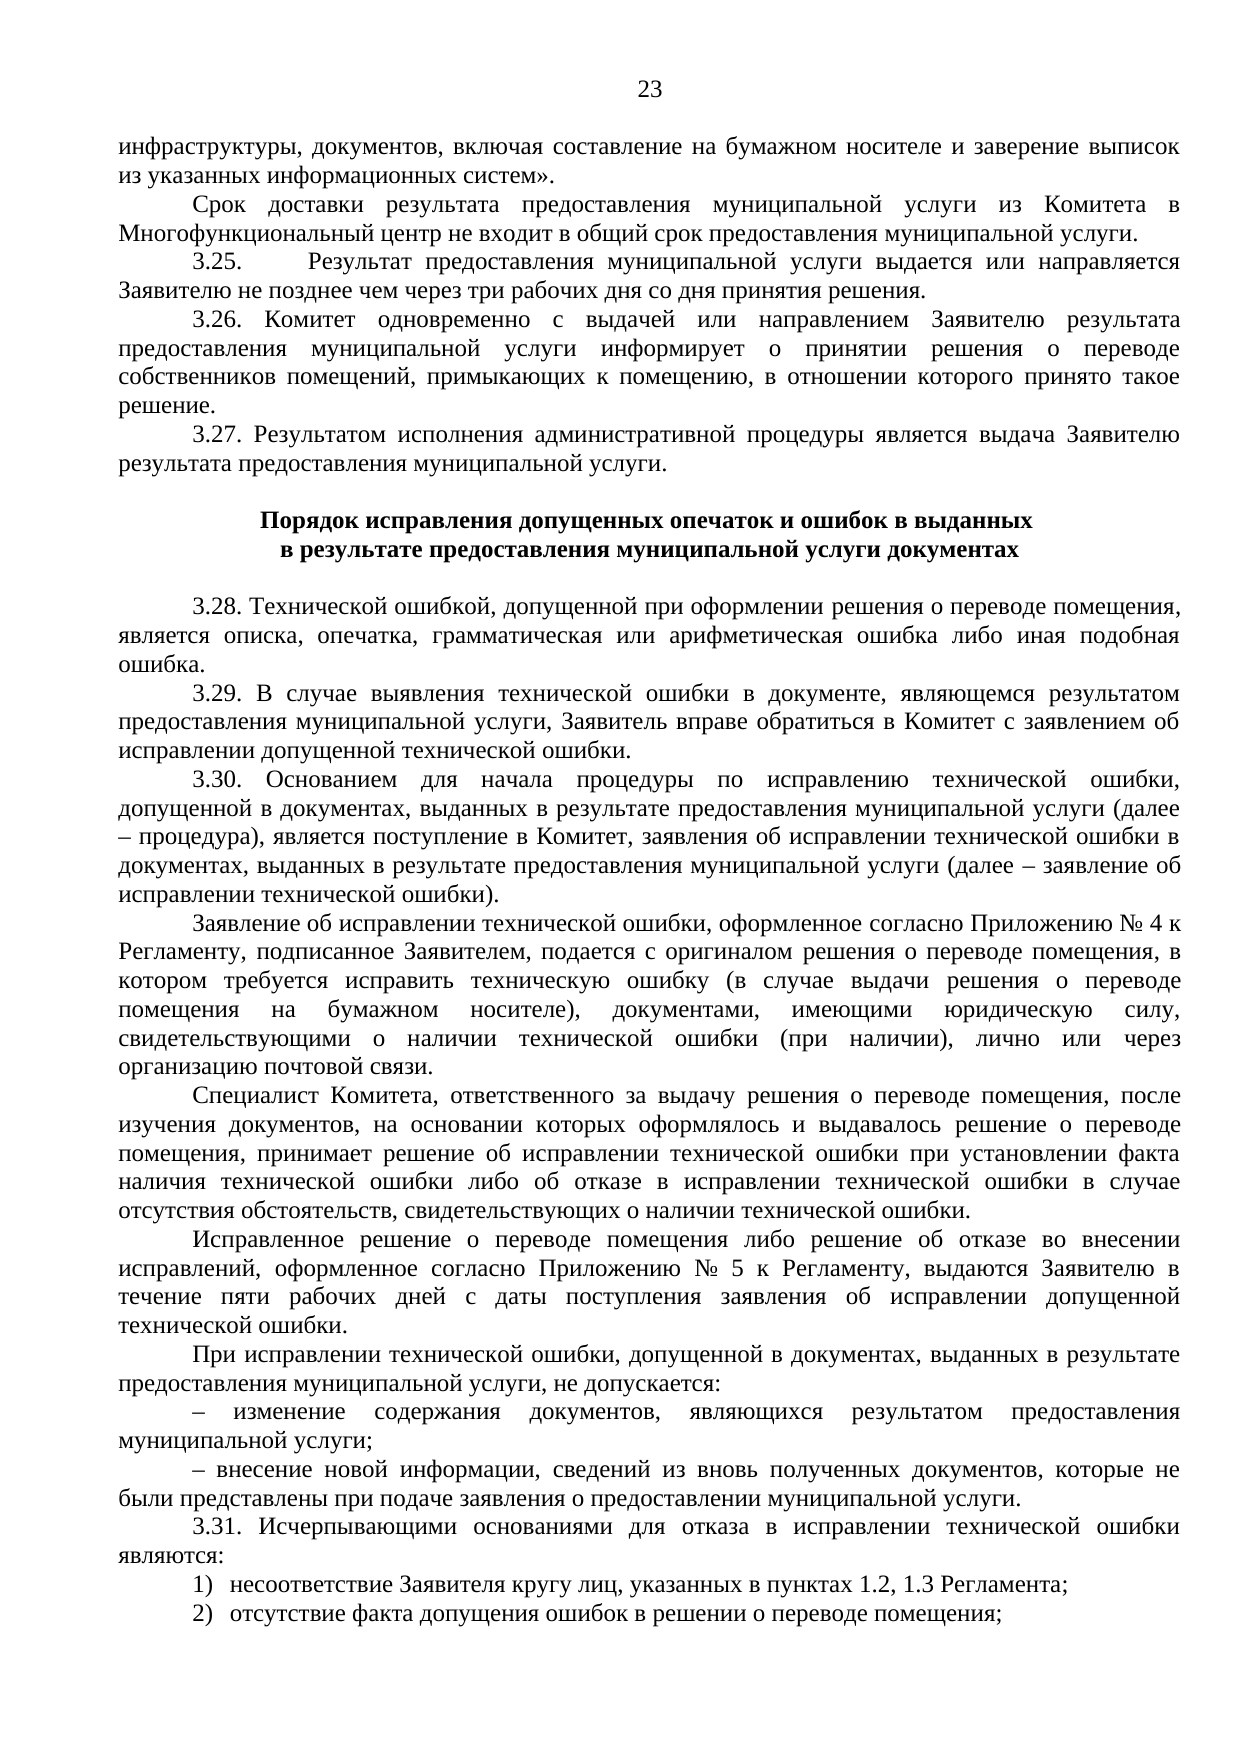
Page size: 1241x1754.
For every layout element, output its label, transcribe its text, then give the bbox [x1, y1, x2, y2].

text Исправленное решение о переводе помещения либо решение об отказе во внесении исправлений, оформленное согласно Приложению № 5 к Регламенту, выдаются Заявителю в течение пяти рабочих дней с даты поступления заявления об исправлении допущенной технической ошибки. [118, 1224, 1181, 1339]
text Специалист Комитета, ответственного за выдачу решения о переводе помещения, после изучения документов, на основании которых оформлялось и выдавалось решение о переводе помещения, принимает решение об исправлении технической ошибки при установлении факта наличия технической ошибки либо об отказе в исправлении технической ошибки в случае отсутствия обстоятельств, свидетельствующих о наличии технической ошибки. [118, 1080, 1181, 1224]
text Заявление об исправлении технической ошибки, оформленное согласно Приложению № 4 к Регламенту, подписанное Заявителем, подается с оригиналом решения о переводе помещения, в котором требуется исправить техническую ошибку (в случае выдачи решения о переводе помещения на бумажном носителе), документами, имеющими юридическую силу, свидетельствующими о наличии технической ошибки (при наличии), лично или через организацию почтовой связи. [118, 908, 1181, 1080]
text 3.25. Результат предоставления муниципальной услуги выдается или направляется Заявителю не позднее чем через три рабочих дня со дня принятия решения. [118, 246, 1181, 304]
text 3.28. Технической ошибкой, допущенной при оформлении решения о переводе помещения, является описка, опечатка, грамматическая или арифметическая ошибка либо иная подобная ошибка. [118, 591, 1181, 678]
text 3.27. Результатом исполнения административной процедуры является выдача Заявителю результата предоставления муниципальной услуги. [118, 419, 1181, 476]
text – внесение новой информации, сведений из вновь полученных документов, которые не были представлены при подаче заявления о предоставлении муниципальной услуги. [118, 1454, 1181, 1511]
list несоответствие Заявителя кругу лиц, указанных в пунктах 1.2, 1.3 Регламента; [192, 1569, 1181, 1598]
text 3.30. Основанием для начала процедуры по исправлению технической ошибки, допущенной в документах, выданных в результате предоставления муниципальной услуги (далее – процедура), является поступление в Комитет, заявления об исправлении технической ошибки в документах, выданных в результате предоставления муниципальной услуги (далее – заявление об исправлении технической ошибки). [118, 764, 1181, 908]
text 3.31. Исчерпывающими основаниями для отказа в исправлении технической ошибки являются: [118, 1511, 1181, 1569]
text Порядок исправления допущенных опечаток и ошибок в выданных в результате предоставления муниципальной услуги документах [118, 505, 1181, 563]
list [118, 131, 1181, 189]
text 3.29. В случае выявления технической ошибки в документе, являющемся результатом предоставления муниципальной услуги, Заявитель вправе обратиться в Комитет с заявлением об исправлении допущенной технической ошибки. [118, 678, 1181, 764]
list отсутствие факта допущения ошибок в решении о переводе помещения; [192, 1598, 1181, 1626]
list Срок доставки результата предоставления муниципальной услуги из Комитета в Многофункциональный центр не входит в общий срок предоставления муниципальной услуги. [118, 189, 1181, 246]
text При исправлении технической ошибки, допущенной в документах, выданных в результате предоставления муниципальной услуги, не допускается: [118, 1339, 1181, 1396]
text 3.26. Комитет одновременно с выдачей или направлением Заявителю результата предоставления муниципальной услуги информирует о принятии решения о переводе собственников помещений, примыкающих к помещению, в отношении которого принято такое решение. [118, 304, 1181, 419]
text – изменение содержания документов, являющихся результатом предоставления муниципальной услуги; [118, 1396, 1181, 1454]
